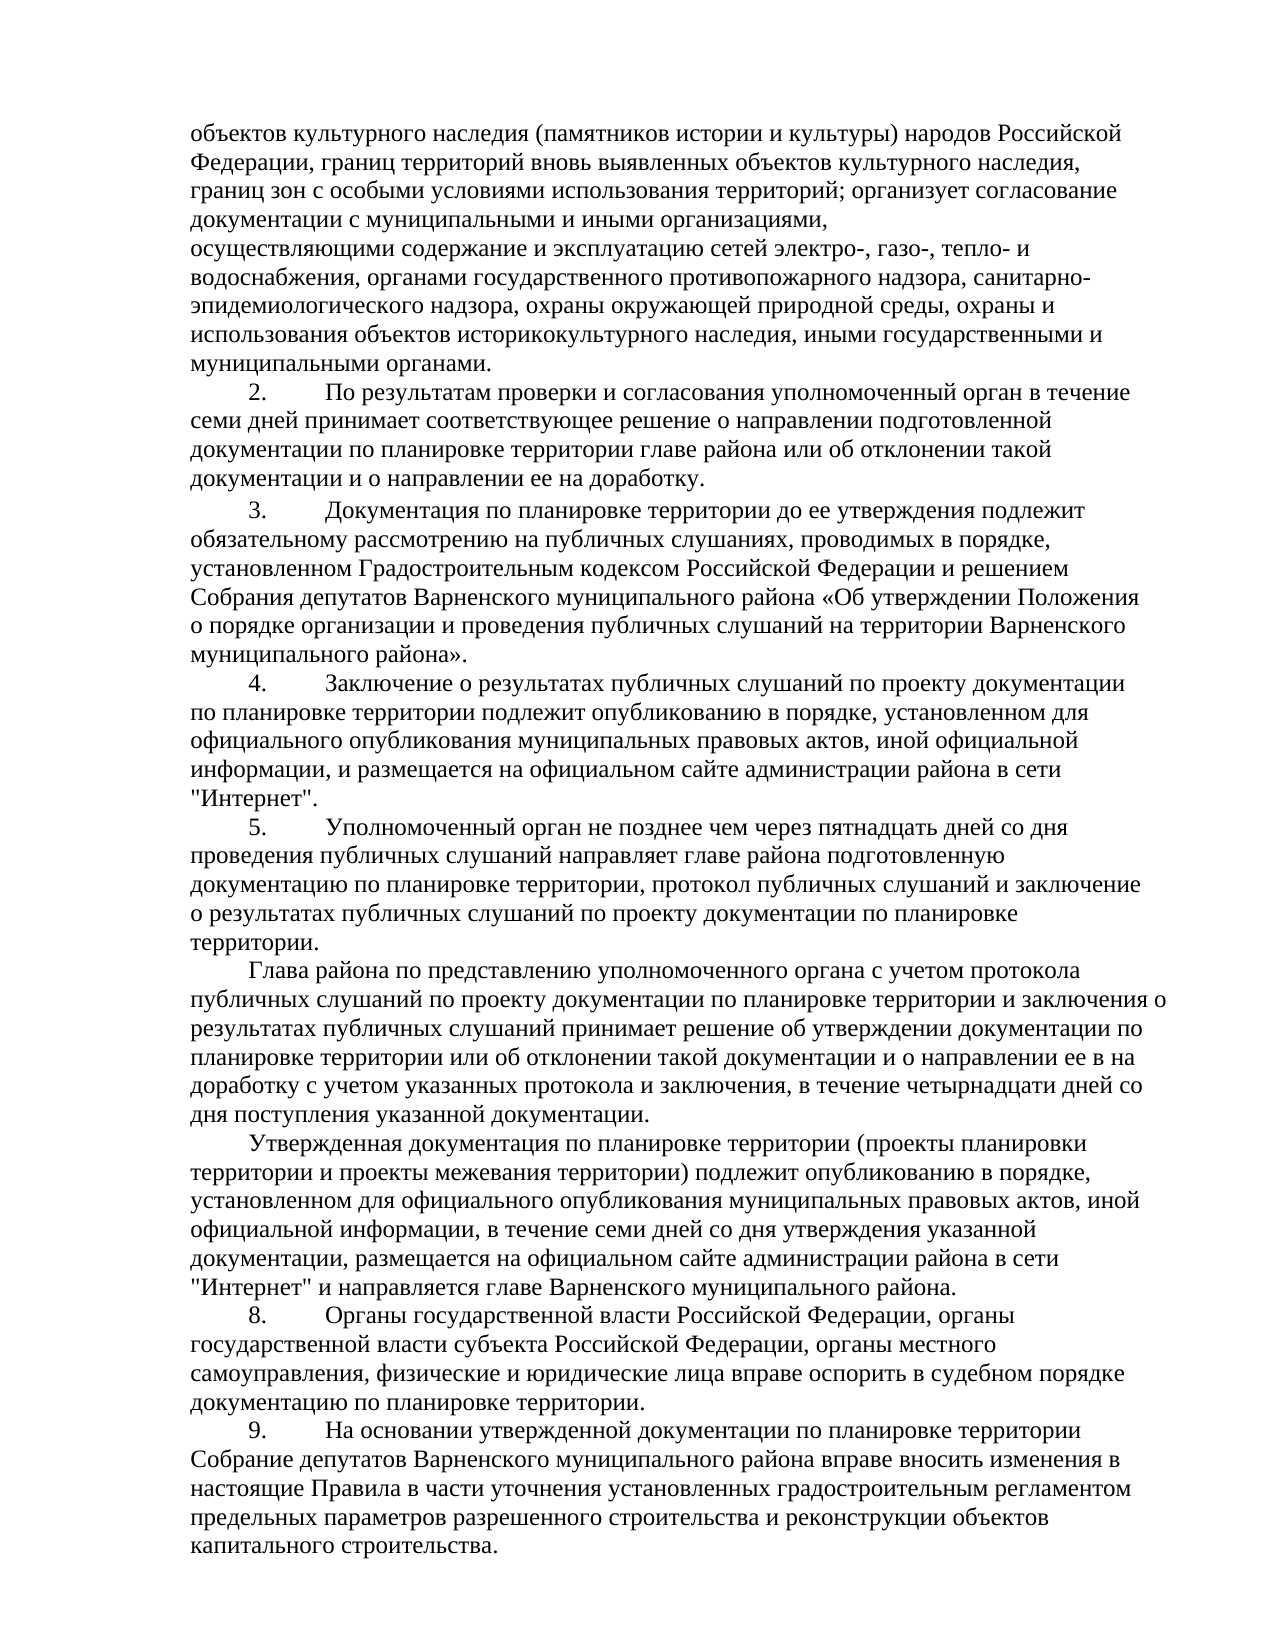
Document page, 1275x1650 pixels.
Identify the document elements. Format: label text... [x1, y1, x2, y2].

list По результатам проверки и согласования уполномоченный орган в течение семи дней принимает соответствующее решение о направлении подготовленной документации по планировке территории главе района или об отклонении такой документации и о направлении ее на доработку. [190, 377, 1143, 492]
list Уполномоченный орган не позднее чем через пятнадцать дней со дня проведения публичных слушаний направляет главе района подготовленную документацию по планировке территории, протокол публичных слушаний и заключение о результатах публичных слушаний по проекту документации по планировке территории. [190, 812, 1143, 955]
list Заключение о результатах публичных слушаний по проекту документации по планировке территории подлежит опубликованию в порядке, установленном для официального опубликования муниципальных правовых актов, иной официальной информации, и размещается на официальном сайте администрации района в сети "Интернет". [190, 668, 1143, 812]
list Документация по планировке территории до ее утверждения подлежит обязательному рассмотрению на публичных слушаниях, проводимых в порядке, установленном Градостроительным кодексом Российской Федерации и решением Собрания депутатов Варненского муниципального района «Об утверждении Положения о порядке организации и проведения публичных слушаний на территории Варненского муниципального района». [190, 495, 1143, 668]
text осуществляющими содержание и эксплуатацию сетей электро-, газо-, тепло- и водоснабжения, органами государственного противопожарного надзора, санитарно-эпидемиологического надзора, охраны окружающей природной среды, охраны и использования объектов историкокультурного наследия, иными государственными и муниципальными органами. [190, 233, 1185, 377]
text Глава района по представлению уполномоченного органа с учетом протокола публичных слушаний по проекту документации по планировке территории и заключения о результатах публичных слушаний принимает решение об утверждении документации по планировке территории или об отклонении такой документации и о направлении ее в на доработку с учетом указанных протокола и заключения, в течение четырнадцати дней со дня поступления указанной документации. [190, 955, 1185, 1128]
text Утвержденная документация по планировке территории (проекты планировки территории и проекты межевания территории) подлежит опубликованию в порядке, установленном для официального опубликования муниципальных правовых актов, иной официальной информации, в течение семи дней со дня утверждения указанной документации, размещается на официальном сайте администрации района в сети "Интернет" и направляется главе Варненского муниципального района. [190, 1128, 1185, 1300]
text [190, 118, 1149, 233]
list Органы государственной власти Российской Федерации, органы государственной власти субъекта Российской Федерации, органы местного самоуправления, физические и юридические лица вправе оспорить в судебном порядке документацию по планировке территории. [190, 1300, 1146, 1415]
list На основании утвержденной документации по планировке территории Собрание депутатов Варненского муниципального района вправе вносить изменения в настоящие Правила в части уточнения установленных градостроительным регламентом предельных параметров разрешенного строительства и реконструкции объектов капитального строительства. [190, 1415, 1146, 1559]
